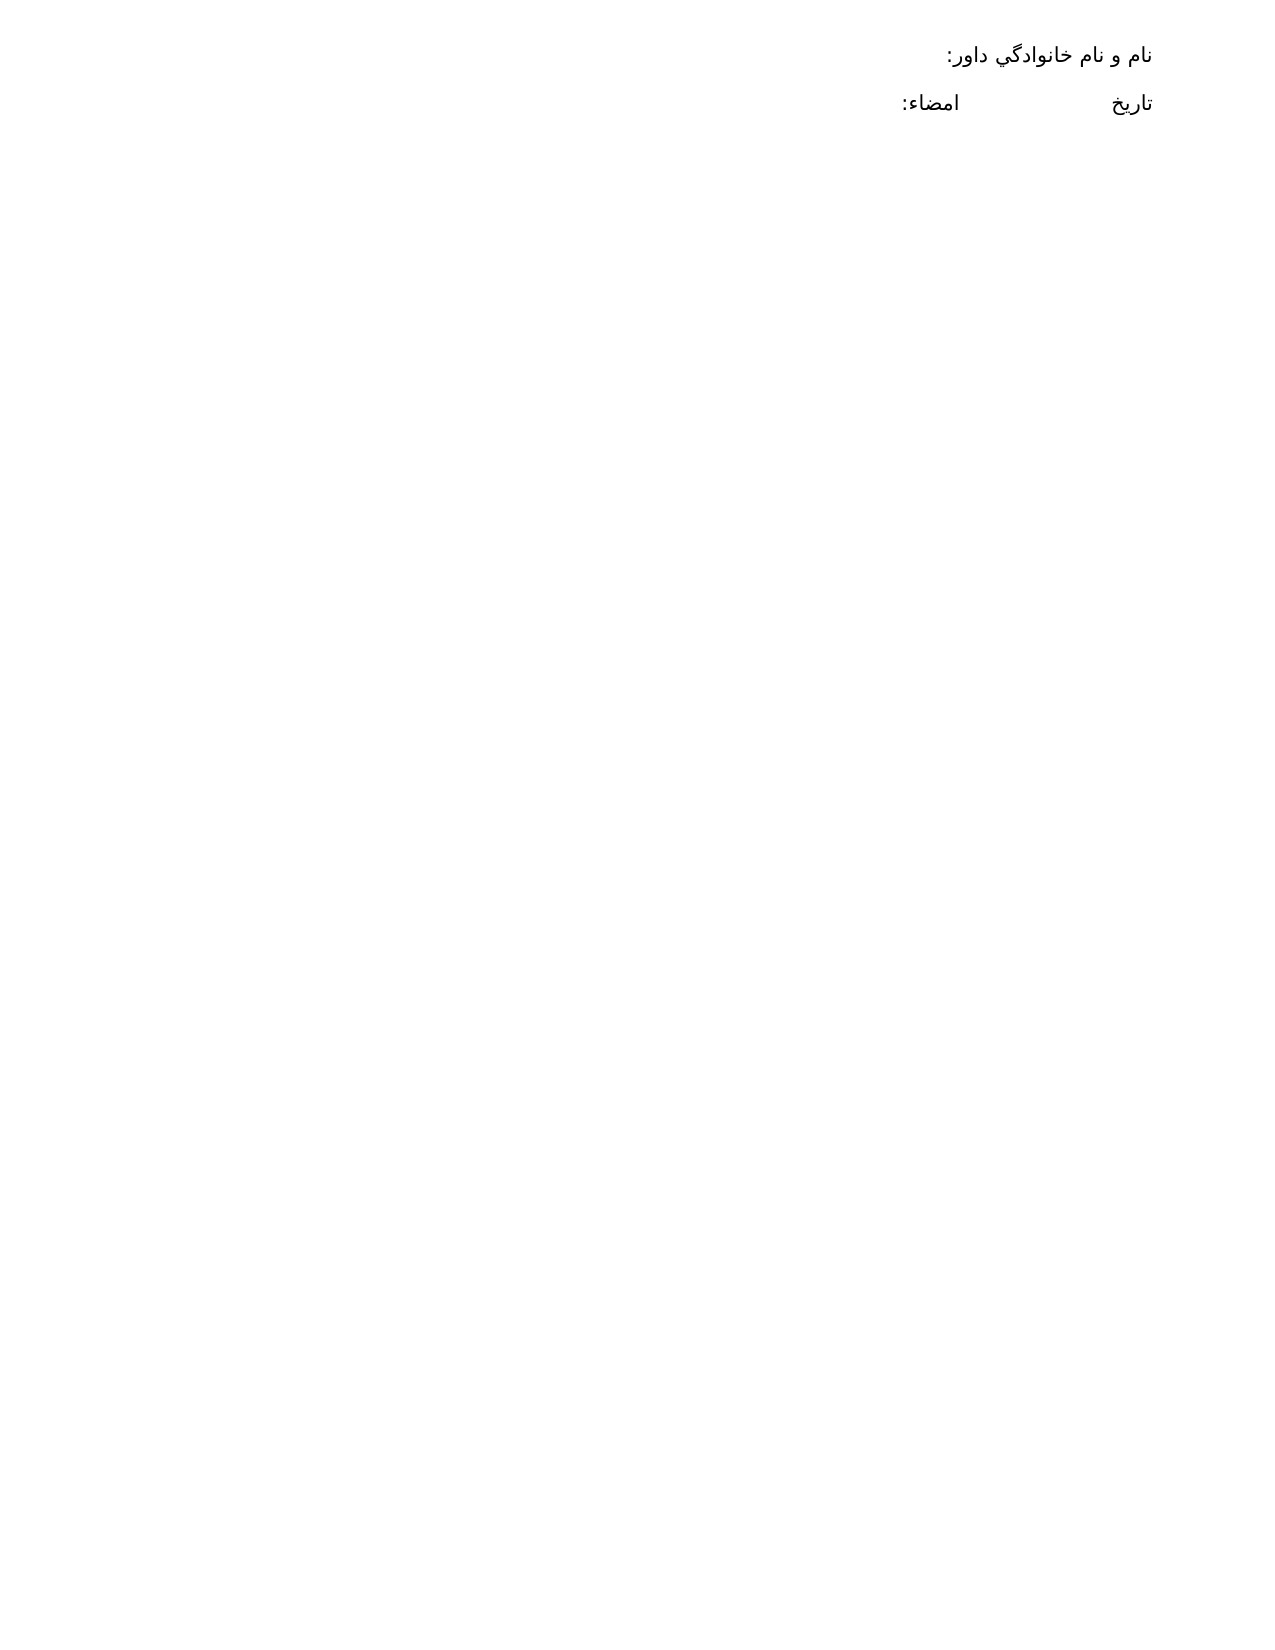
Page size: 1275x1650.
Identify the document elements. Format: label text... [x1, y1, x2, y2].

subtitle تاريخ امضاء: [150, 67, 1153, 115]
subtitle نام و نام خانوادگي داور: [150, 19, 1153, 67]
